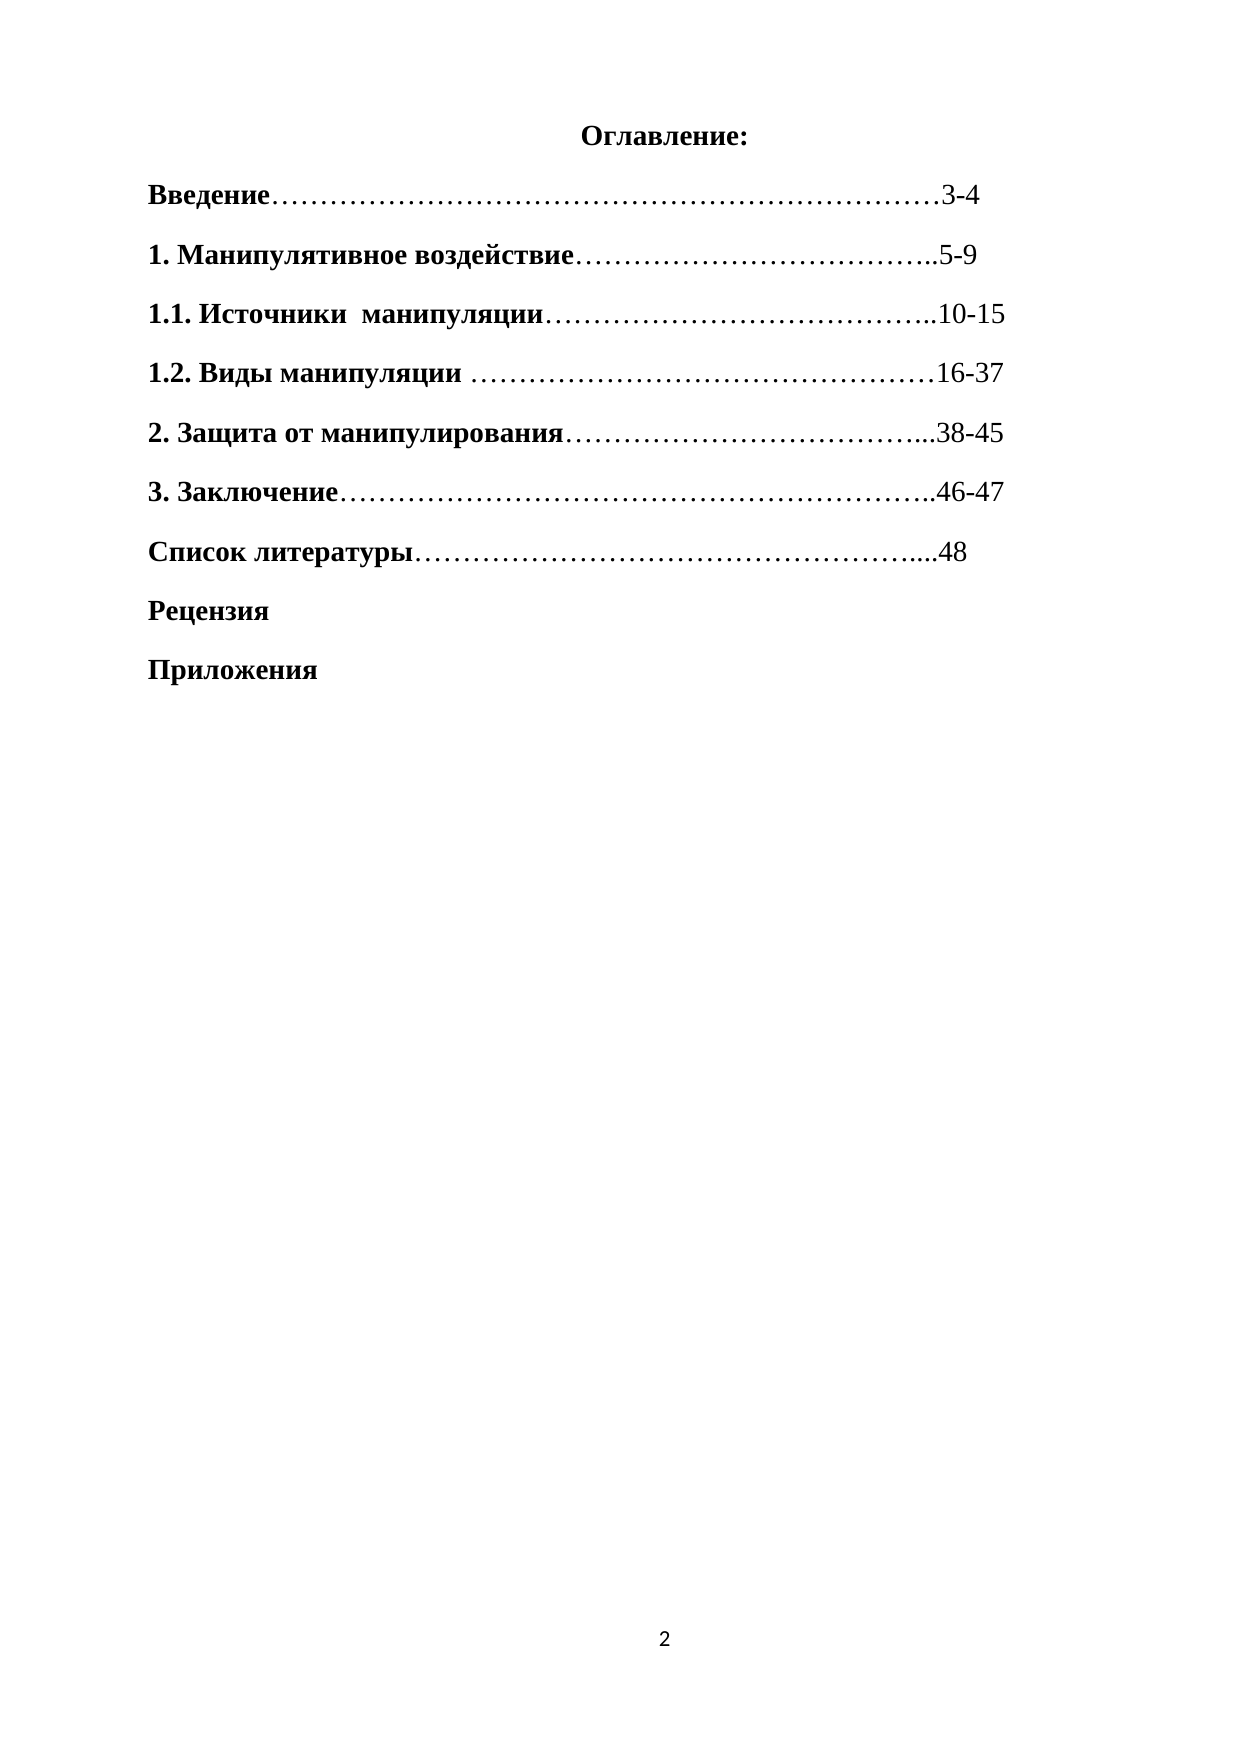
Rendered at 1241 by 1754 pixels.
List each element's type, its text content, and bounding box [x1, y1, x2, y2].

text Оглавление: [177, 118, 1152, 152]
list 1.2. Виды манипуляции …………………………………………16-37 [148, 356, 1152, 389]
list Список литературы……………………………………………....48 [148, 534, 1152, 567]
list Приложения [148, 652, 1152, 686]
list 3. Заключение……………………………………………………..46-47 [148, 474, 1152, 508]
list Рецензия [148, 593, 1152, 627]
list 2. Защита от манипулирования………………………………...38-45 [148, 415, 1152, 448]
list 1. Манипулятивное воздействие………………………………..5-9 [148, 237, 1152, 270]
list Введение……………………………………………………………3-4 [148, 177, 1152, 211]
list 1.1. Источники манипуляции…………………………………..10-15 [148, 296, 1152, 330]
